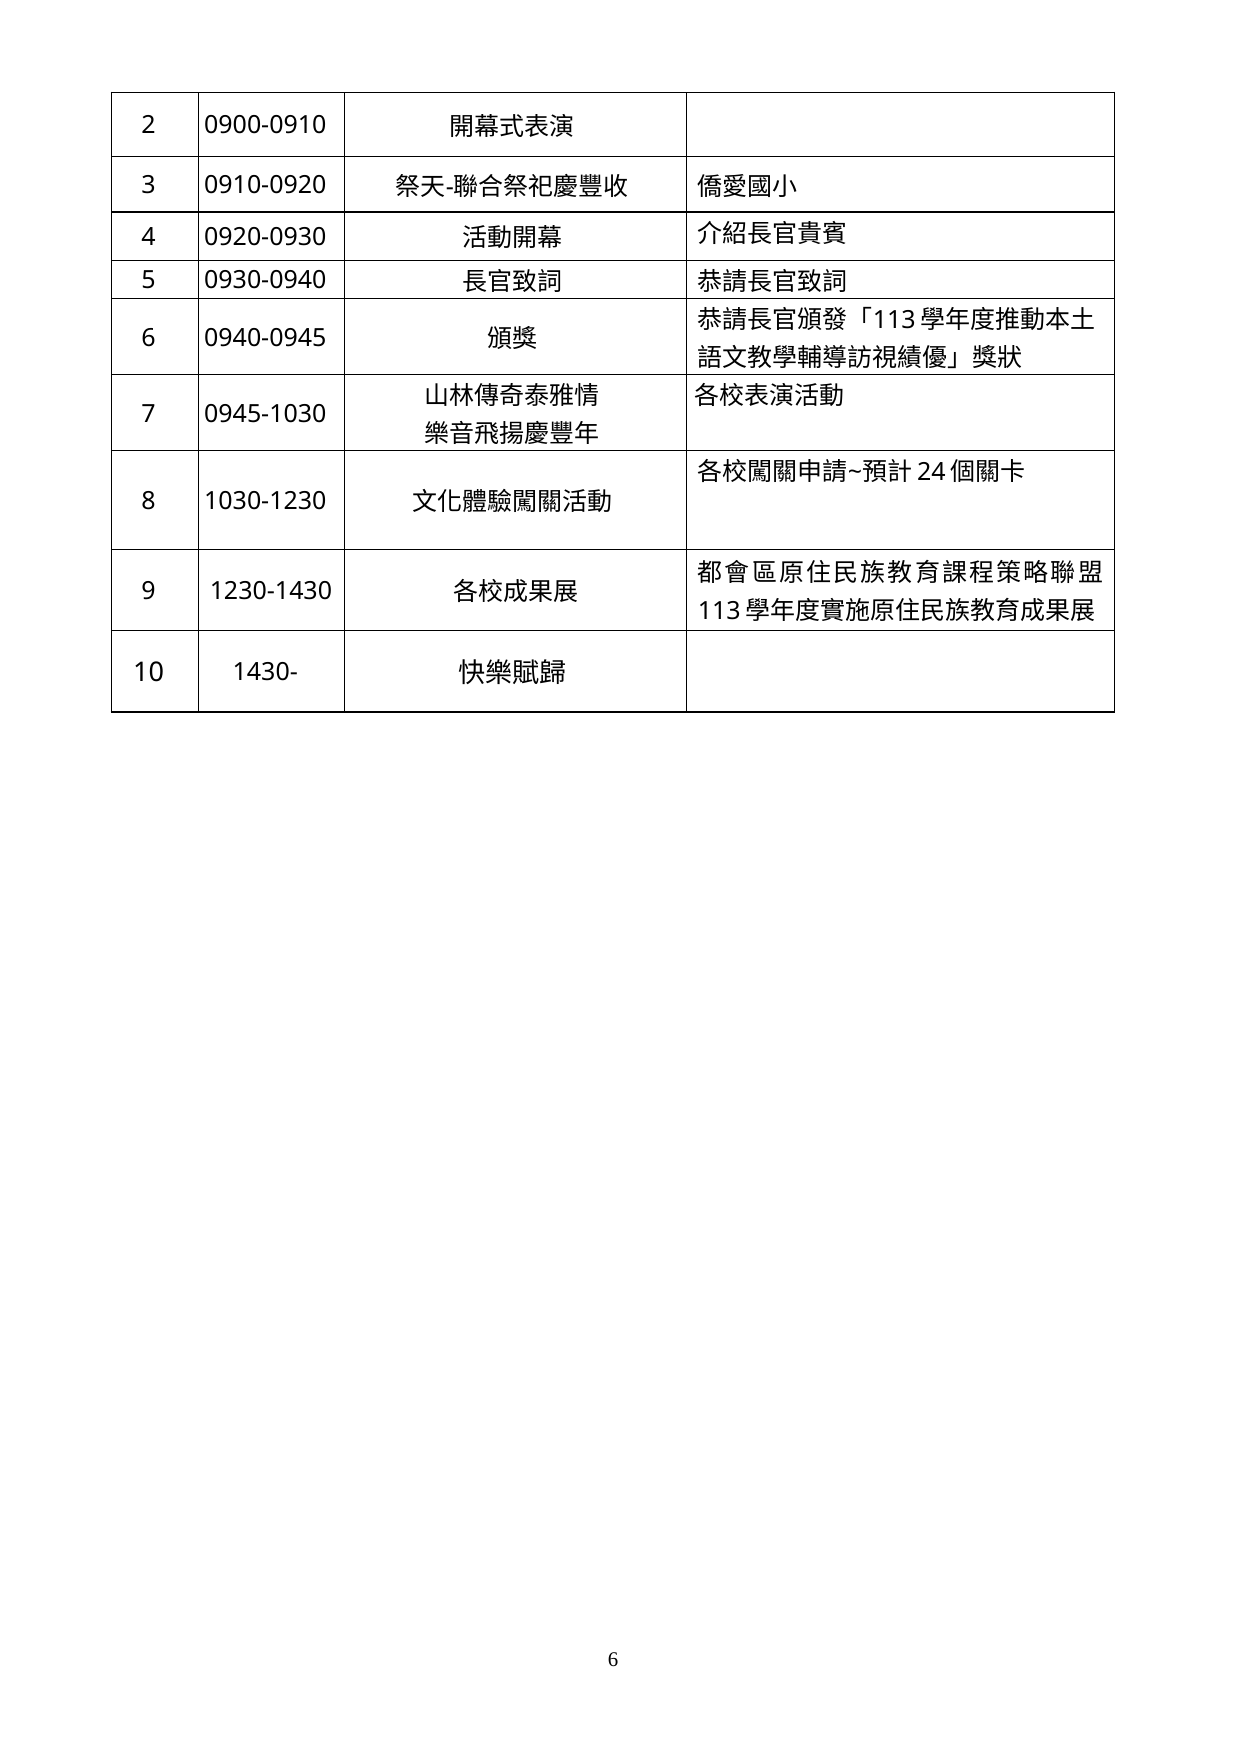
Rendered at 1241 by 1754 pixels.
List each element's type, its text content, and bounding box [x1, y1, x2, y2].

table_cell 祭天-聯合祭祀慶豐收 [345, 157, 686, 211]
table_cell 10 [112, 631, 198, 711]
table_cell 0930-0940 [199, 261, 344, 298]
table_cell [687, 631, 1114, 711]
table_cell 山林傳奇泰雅情 樂音飛揚慶豐年 [345, 375, 686, 450]
table_cell 各校表演活動 [687, 375, 1114, 450]
table_cell 都會區原住民族教育課程策略聯盟113學年度實施原住民族教育成果展 [687, 550, 1114, 629]
table_cell 恭請長官頒發「113學年度推動本土語文教學輔導訪視績優」獎狀 [687, 299, 1114, 374]
table_cell 0940-0945 [199, 299, 344, 374]
table_cell 0920-0930 [199, 213, 344, 259]
table_cell 長官致詞 [345, 261, 686, 298]
table_cell 1030-1230 [199, 451, 344, 549]
table_cell 0910-0920 [199, 157, 344, 211]
table_cell 恭請長官致詞 [687, 261, 1114, 298]
table_cell 8 [112, 451, 198, 549]
table_cell 各校成果展 [345, 550, 686, 629]
table_cell 1230-1430 [199, 550, 344, 629]
table_cell 各校闖關申請~預計24個關卡 [687, 451, 1114, 549]
table_cell [687, 93, 1114, 156]
table_cell 快樂賦歸 [345, 631, 686, 711]
table_cell 開幕式表演 [345, 93, 686, 156]
table_cell 頒獎 [345, 299, 686, 374]
table_cell 0900-0910 [199, 93, 344, 156]
table_cell 3 [112, 157, 198, 211]
table_cell 1430- [199, 631, 344, 711]
table_cell 6 [112, 299, 198, 374]
table_cell 5 [112, 261, 198, 298]
table_cell 9 [112, 550, 198, 629]
table_cell 7 [112, 375, 198, 450]
table_cell 僑愛國小 [687, 157, 1114, 211]
table_cell 文化體驗闖關活動 [345, 451, 686, 549]
table_cell 介紹長官貴賓 [687, 213, 1114, 259]
table_cell 活動開幕 [345, 213, 686, 259]
table_cell 2 [112, 93, 198, 156]
table_cell 4 [112, 213, 198, 259]
table_cell 0945-1030 [199, 375, 344, 450]
